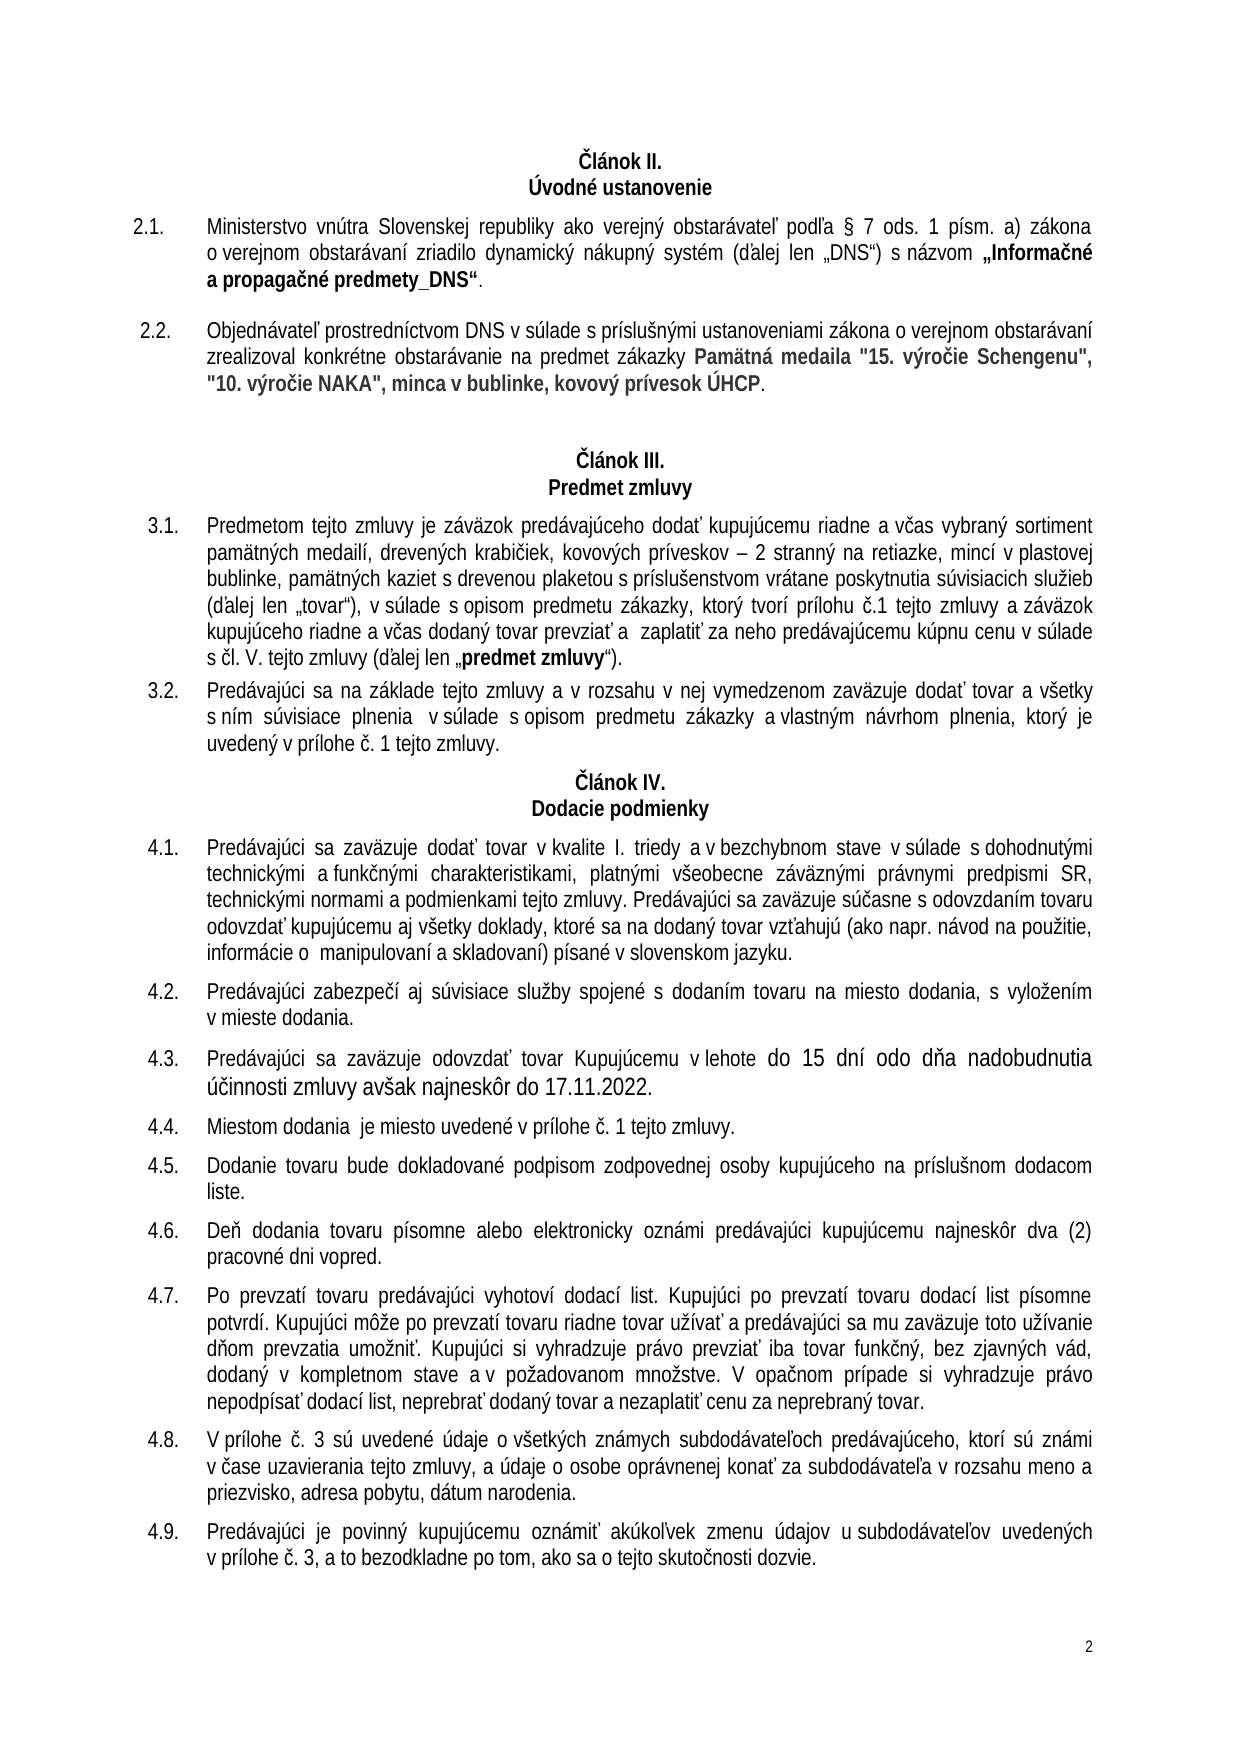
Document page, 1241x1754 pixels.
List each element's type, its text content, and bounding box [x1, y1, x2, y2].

text Článok IV. [148, 768, 1093, 795]
list Predávajúci zabezpečí aj súvisiace služby spojené s dodaním tovaru na miesto dodania, s vyložením v mieste dodania. [148, 978, 1093, 1031]
list Miestom dodania je miesto uvedené v prílohe č. 1 tejto zmluvy. [148, 1113, 1093, 1139]
list Predávajúci sa na základe tejto zmluvy a v rozsahu v nej vymedzenom zaväzuje dodať tovar a všetky s ním súvisiace plnenia v súlade s opisom predmetu zákazky a vlastným návrhom plnenia, ktorý je uvedený v prílohe č. 1 tejto zmluvy. [148, 677, 1093, 756]
list Predávajúci sa zaväzuje dodať tovar v kvalite I. triedy a v bezchybnom stave v súlade s dohodnutými technickými a funkčnými charakteristikami, platnými všeobecne záväznými právnymi predpismi SR, technickými normami a podmienkami tejto zmluvy. Predávajúci sa zaväzuje súčasne s odovzdaním tovaru odovzdať kupujúcemu aj všetky doklady, ktoré sa na dodaný tovar vzťahujú (ako napr. návod na použitie, informácie o manipulovaní a skladovaní) písané v slovenskom jazyku. [148, 834, 1093, 965]
text Článok II. [148, 148, 1093, 174]
list Predávajúci je povinný kupujúcemu oznámiť akúkoľvek zmenu údajov u subdodávateľov uvedených v prílohe č. 3, a to bezodkladne po tom, ako sa o tejto skutočnosti dozvie. [148, 1518, 1093, 1571]
list Predávajúci sa zaväzuje odovzdať tovar Kupujúcemu v lehote do 15 dní odo dňa nadobudnutia účinnosti zmluvy avšak najneskôr do 17.11.2022. [148, 1043, 1093, 1100]
list Po prevzatí tovaru predávajúci vyhotoví dodací list. Kupujúci po prevzatí tovaru dodací list písomne potvrdí. Kupujúci môže po prevzatí tovaru riadne tovar užívať a predávajúci sa mu zaväzuje toto užívanie dňom prevzatia umožniť. Kupujúci si vyhradzuje právo prevziať iba tovar funkčný, bez zjavných vád, dodaný v kompletnom stave a v požadovanom množstve. V opačnom prípade si vyhradzuje právo nepodpísať dodací list, neprebrať dodaný tovar a nezaplatiť cenu za neprebraný tovar. [148, 1282, 1093, 1414]
text Úvodné ustanovenie [148, 174, 1093, 200]
list Deň dodania tovaru písomne alebo elektronicky oznámi predávajúci kupujúcemu najneskôr dva (2) pracovné dni vopred. [148, 1217, 1093, 1270]
list V prílohe č. 3 sú uvedené údaje o všetkých známych subdodávateľoch predávajúceho, ktorí sú známi v čase uzavierania tejto zmluvy, a údaje o osobe oprávnenej konať za subdodávateľa v rozsahu meno a priezvisko, adresa pobytu, dátum narodenia. [148, 1426, 1093, 1506]
list Dodanie tovaru bude dokladované podpisom zodpovednej osoby kupujúceho na príslušnom dodacom liste. [148, 1152, 1093, 1204]
list Objednávateľ prostredníctvom DNS v súlade s príslušnými ustanoveniami zákona o verejnom obstarávaní zrealizoval konkrétne obstarávanie na predmet zákazky Pamätná medaila "15. výročie Schengenu", "10. výročie NAKA", minca v bublinke, kovový prívesok ÚHCP. [140, 317, 1093, 396]
text Dodacie podmienky [148, 795, 1093, 821]
text Článok III. [148, 447, 1093, 474]
list Predmetom tejto zmluvy je záväzok predávajúceho dodať kupujúcemu riadne a včas vybraný sortiment pamätných medailí, drevených krabičiek, kovových príveskov – 2 stranný na retiazke, mincí v plastovej bublinke, pamätných kaziet s drevenou plaketou s príslušenstvom vrátane poskytnutia súvisiacich služieb (ďalej len „tovar“), v súlade s opisom predmetu zákazky, ktorý tvorí prílohu č.1 tejto zmluvy a záväzok kupujúceho riadne a včas dodaný tovar prevziať a zaplatiť za neho predávajúcemu kúpnu cenu v súlade s čl. V. tejto zmluvy (ďalej len „predmet zmluvy“). [148, 512, 1093, 671]
list Ministerstvo vnútra Slovenskej republiky ako verejný obstarávateľ podľa § 7 ods. 1 písm. a) zákona o verejnom obstarávaní zriadilo dynamický nákupný systém (ďalej len „DNS“) s názvom „Informačné a propagačné predmety_DNS“. [133, 213, 1093, 292]
text Predmet zmluvy [148, 474, 1093, 500]
